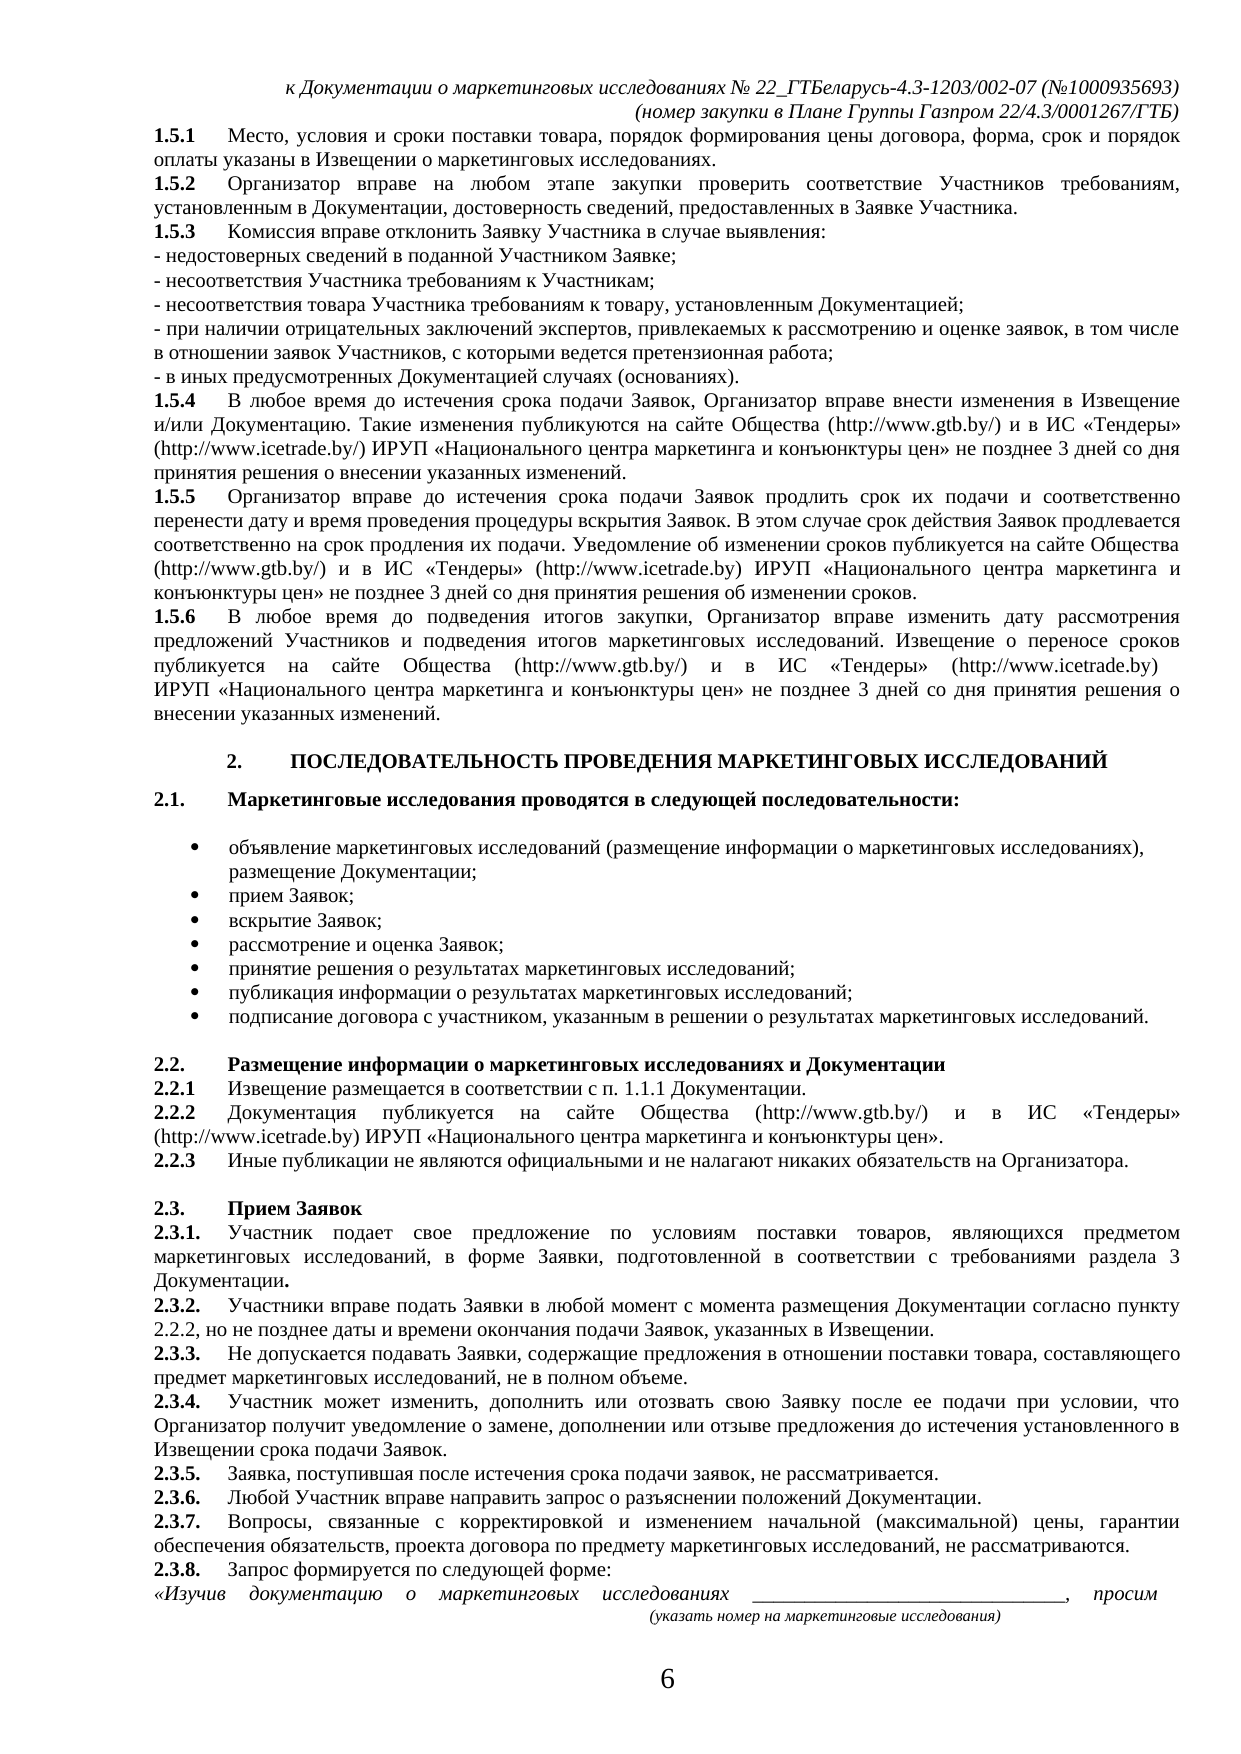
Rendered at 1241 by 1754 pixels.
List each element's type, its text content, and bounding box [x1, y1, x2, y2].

list Иные публикации не являются официальными и не налагают никаких обязательств на Организатора. [153, 1148, 1181, 1172]
text - несоответствия Участника требованиям к Участникам; [153, 267, 1181, 292]
list Организатор вправе до истечения срока подачи Заявок продлить срок их подачи и соответственно перенести дату и время проведения процедуры вскрытия Заявок. В этом случае срок действия Заявок продлевается соответственно на срок продления их подачи. Уведомление об изменении сроков публикуется на сайте Общества (http://www.gtb.by/) и в ИС «Тендеры» (http://www.icetrade.by) ИРУП «Национального центра маркетинга и конъюнктуры цен» не позднее 3 дней со дня принятия решения об изменении сроков. [153, 484, 1181, 604]
list Не допускается подавать Заявки, содержащие предложения в отношении поставки товара, составляющего предмет маркетинговых исследований, не в полном объеме. [153, 1341, 1181, 1389]
list Вопросы, связанные с корректировкой и изменением начальной (максимальной) цены, гарантии обеспечения обязательств, проекта договора по предмету маркетинговых исследований, не рассматриваются. [153, 1509, 1181, 1557]
text - несоответствия товара Участника требованиям к товару, установленным Документацией; [153, 292, 1181, 316]
list Участник может изменить, дополнить или отозвать свою Заявку после ее подачи при условии, что Организатор получит уведомление о замене, дополнении или отзыве предложения до истечения установленного в Извещении срока подачи Заявок. [153, 1389, 1181, 1461]
list Маркетинговые исследования проводятся в следующей последовательности: [153, 787, 1181, 811]
list рассмотрение и оценка Заявок; [191, 932, 1181, 956]
list Комиссия вправе отклонить Заявку Участника в случае выявления: [153, 219, 1181, 243]
list Документация публикуется на сайте Общества (http://www.gtb.by/) и в ИС «Тендеры» (http://www.icetrade.by) ИРУП «Национального центра маркетинга и конъюнктуры цен». [153, 1100, 1181, 1148]
list Размещение информации о маркетинговых исследованиях и Документации [153, 1052, 1181, 1076]
list Любой Участник вправе направить запрос о разъяснении положений Документации. [153, 1485, 1181, 1509]
list В любое время до подведения итогов закупки, Организатор вправе изменить дату рассмотрения предложений Участников и подведения итогов маркетинговых исследований. Извещение о переносе сроков публикуется на сайте Общества (http://www.gtb.by/) и в ИС «Тендеры» (http://www.icetrade.by) ИРУП «Национального центра маркетинга и конъюнктуры цен» не позднее 3 дней со дня принятия решения о внесении указанных изменений. [153, 604, 1181, 725]
list Место, условия и сроки поставки товара, порядок формирования цены договора, форма, срок и порядок оплаты указаны в Извещении о маркетинговых исследованиях. [153, 123, 1181, 171]
list принятие решения о результатах маркетинговых исследований; [191, 956, 1181, 980]
list подписание договора с участником, указанным в решении о результатах маркетинговых исследований. [191, 1004, 1181, 1028]
text - в иных предусмотренных Документацией случаях (основаниях). [153, 364, 1181, 388]
list публикация информации о результатах маркетинговых исследований; [191, 980, 1181, 1004]
list прием Заявок; [191, 883, 1181, 907]
list Участник подает свое предложение по условиям поставки товаров, являющихся предметом маркетинговых исследований, в форме Заявки, подготовленной в соответствии с требованиями раздела 3 Документации. [153, 1220, 1181, 1292]
text - при наличии отрицательных заключений экспертов, привлекаемых к рассмотрению и оценке заявок, в том числе в отношении заявок Участников, с которыми ведется претензионная работа; [153, 316, 1181, 364]
text - недостоверных сведений в поданной Участником Заявке; [153, 243, 1181, 267]
list Прием Заявок [153, 1196, 1181, 1220]
list Извещение размещается в соответствии с п. 1.1.1 Документации. [153, 1076, 1181, 1100]
list объявление маркетинговых исследований (размещение информации о маркетинговых исследованиях), размещение Документации; [191, 835, 1181, 883]
list Организатор вправе на любом этапе закупки проверить соответствие Участников требованиям, установленным в Документации, достоверность сведений, предоставленных в Заявке Участника. [153, 171, 1181, 219]
list Заявка, поступившая после истечения срока подачи заявок, не рассматривается. [153, 1461, 1181, 1485]
list Участники вправе подать Заявки в любой момент с момента размещения Документации согласно пункту 2.2.2, но не позднее даты и времени окончания подачи Заявок, указанных в Извещении. [153, 1292, 1181, 1341]
text «Изучив документацию о маркетинговых исследованиях ______________________________, просим (указать номер на маркетинговые исследования) [153, 1581, 1181, 1624]
list последовательность проведения маркетинговых исследований [153, 749, 1181, 773]
list В любое время до истечения срока подачи Заявок, Организатор вправе внести изменения в Извещение и/или Документацию. Такие изменения публикуются на сайте Общества (http://www.gtb.by/) и в ИС «Тендеры» (http://www.icetrade.by/) ИРУП «Национального центра маркетинга и конъюнктуры цен» не позднее 3 дней со дня принятия решения о внесении указанных изменений. [153, 388, 1181, 484]
list вскрытие Заявок; [191, 907, 1181, 932]
list Запрос формируется по следующей форме: [153, 1557, 1181, 1581]
